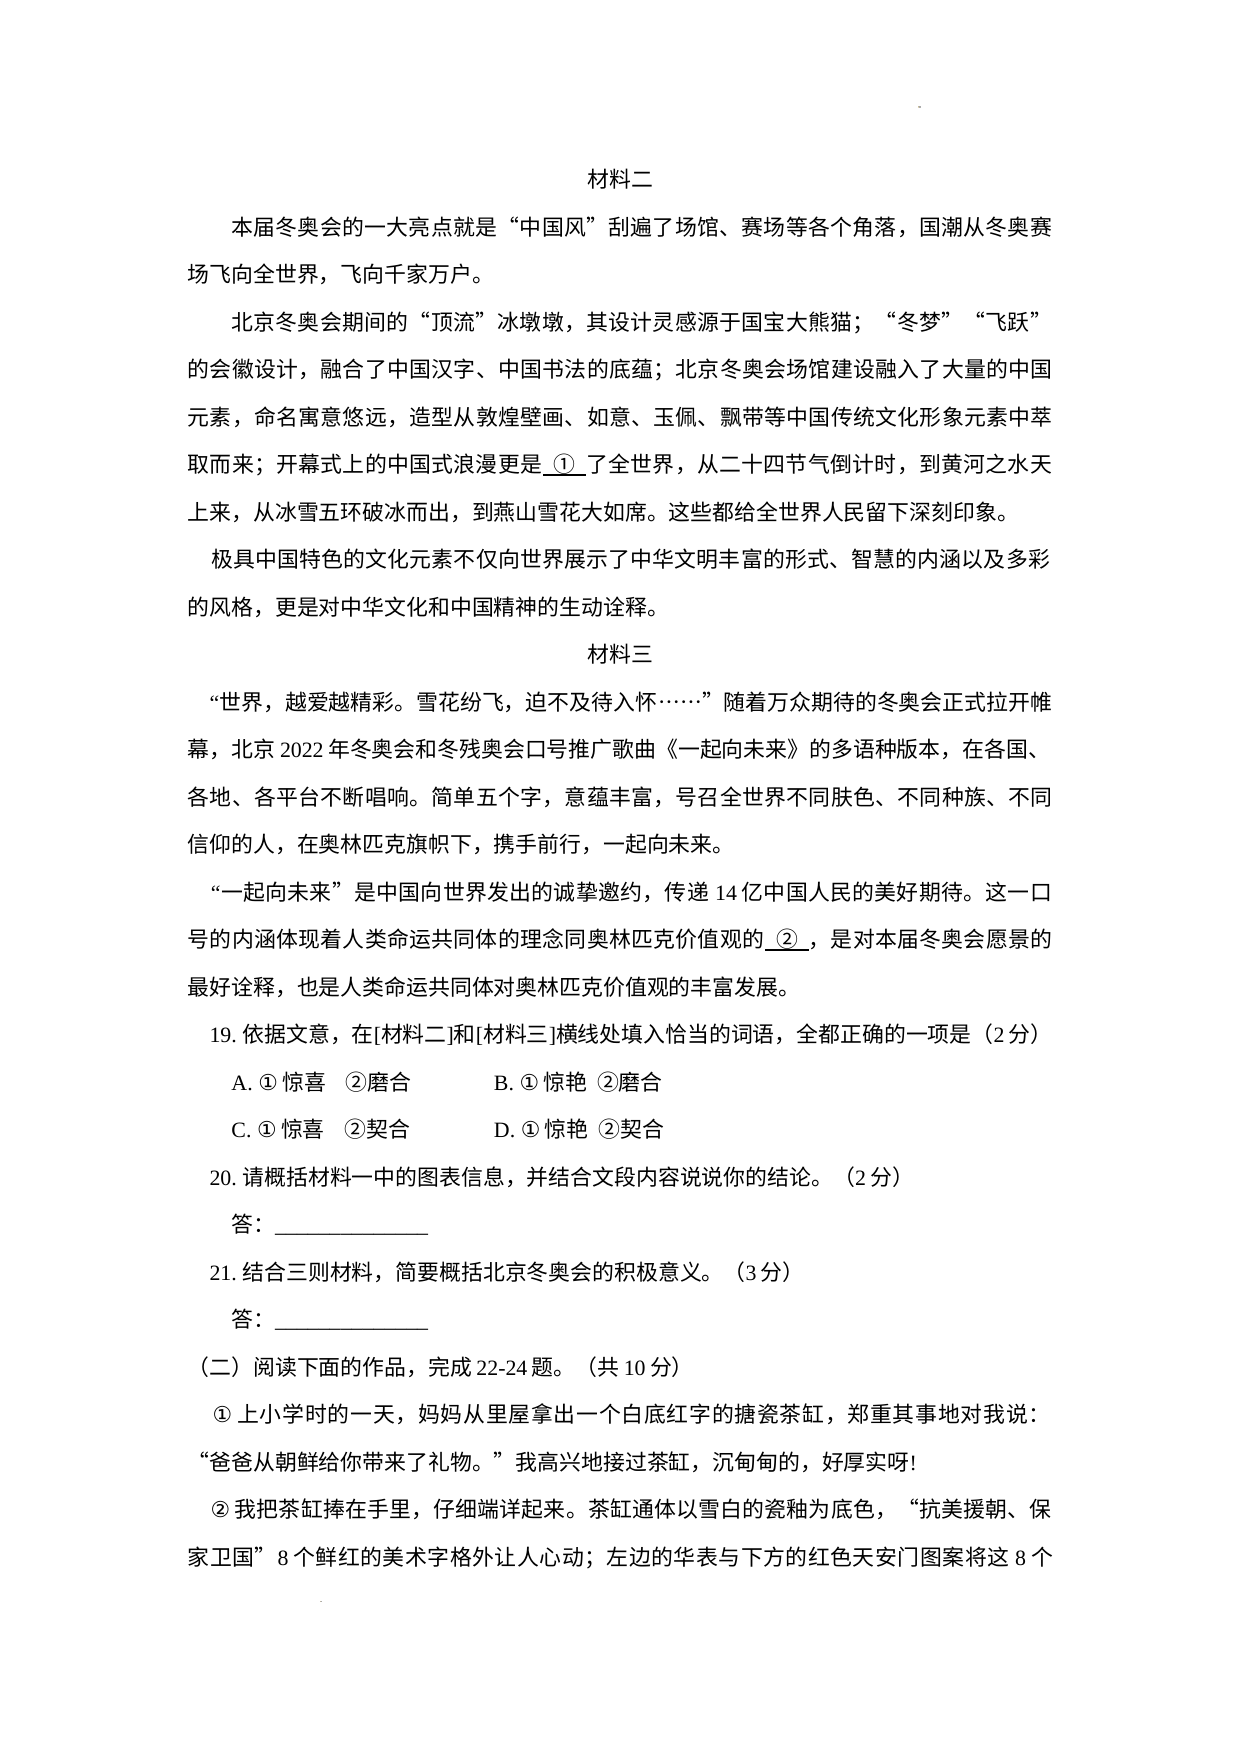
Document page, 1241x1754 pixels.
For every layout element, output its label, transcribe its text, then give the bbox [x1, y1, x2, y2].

text “世界，越爱越精彩。雪花纷飞，迫不及待入怀……”随着万众期待的冬奥会正式拉开帷幕，北京2022年冬奥会和冬残奥会口号推广歌曲《一起向未来》的多语种版本，在各国、各地、各平台不断唱响。简单五个字，意蕴丰富，号召全世界不同肤色、不同种族、不同信仰的人，在奥林匹克旗帜下，携手前行，一起向未来。 [187, 684, 1053, 859]
text “一起向未来”是中国向世界发出的诚挚邀约，传递14亿中国人民的美好期待。这一口号的内涵体现着人类命运共同体的理念同奥林匹克价值观的 ② ，是对本届冬奥会愿景的最好诠释，也是人类命运共同体对奥林匹克价值观的丰富发展。 [187, 874, 1053, 1001]
text 21. 结合三则材料，简要概括北京冬奥会的积极意义。（3分） [187, 1255, 1053, 1286]
text ①上小学时的一天，妈妈从里屋拿出一个白底红字的搪瓷茶缸，郑重其事地对我说：“爸爸从朝鲜给你带来了礼物。”我高兴地接过茶缸，沉甸甸的，好厚实呀! [187, 1397, 1053, 1476]
text 答：______________ [187, 1302, 1053, 1334]
text 本届冬奥会的一大亮点就是“中国风”刮遍了场馆、赛场等各个角落，国潮从冬奥赛场飞向全世界，飞向千家万户。 [187, 209, 1053, 289]
text （二）阅读下面的作品，完成22-24题。（共10分） [187, 1350, 1053, 1381]
text 北京冬奥会期间的“顶流”冰墩墩，其设计灵感源于国宝大熊猫；“冬梦”“飞跃”的会徽设计，融合了中国汉字、中国书法的底蕴；北京冬奥会场馆建设融入了大量的中国元素，命名寓意悠远，造型从敦煌壁画、如意、玉佩、飘带等中国传统文化形象元素中萃取而来；开幕式上的中国式浪漫更是 ① 了全世界，从二十四节气倒计时，到黄河之水天上来，从冰雪五环破冰而出，到燕山雪花大如席。这些都给全世界人民留下深刻印象。 [187, 304, 1053, 526]
text A. ①惊喜 ②磨合 B. ①惊艳 ②磨合 [187, 1064, 1053, 1096]
text 极具中国特色的文化元素不仅向世界展示了中华文明丰富的形式、智慧的内涵以及多彩的风格，更是对中华文化和中国精神的生动诠释。 [187, 542, 1053, 621]
text 答：______________ [187, 1207, 1053, 1239]
text 材料二 [187, 162, 1053, 194]
text 19. 依据文意，在[材料二]和[材料三]横线处填入恰当的词语，全都正确的一项是（2分） [187, 1017, 1053, 1049]
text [187, 1492, 1053, 1572]
text 20. 请概括材料一中的图表信息，并结合文段内容说说你的结论。（2分） [187, 1160, 1053, 1191]
text C. ①惊喜 ②契合 D. ①惊艳 ②契合 [187, 1112, 1053, 1144]
text 材料三 [187, 637, 1053, 669]
